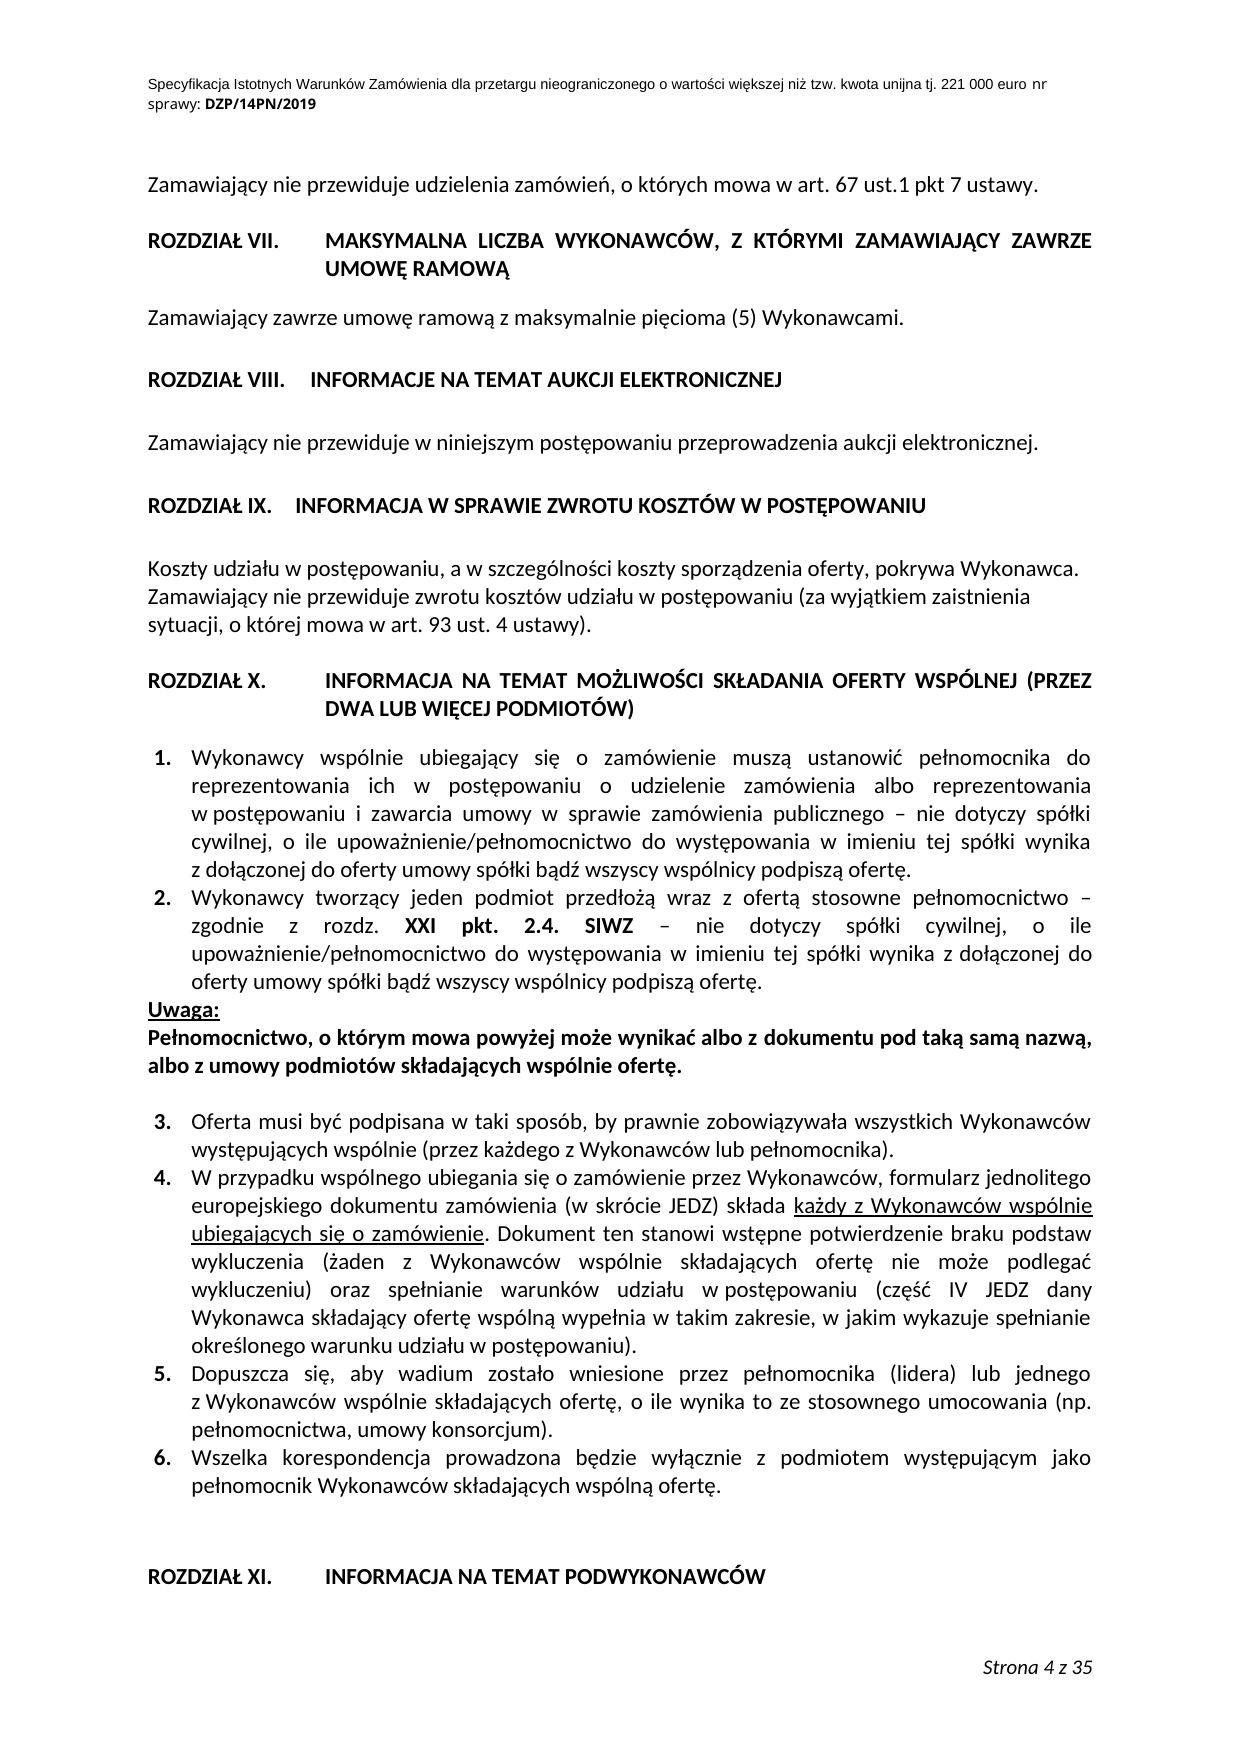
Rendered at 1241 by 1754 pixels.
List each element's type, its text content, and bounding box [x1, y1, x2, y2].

text ROZDZIAŁ VII. MAKSYMALNA LICZBA WYKONAWCÓW, Z KTÓRYMI ZAMAWIAJĄCY ZAWRZE UMOWĘ RAMOWĄ [148, 226, 1092, 282]
text Zamawiający nie przewiduje w niniejszym postępowaniu przeprowadzenia aukcji elektronicznej. [148, 428, 1092, 456]
text ROZDZIAŁ IX. INFORMACJA W SPRAWIE ZWROTU KOSZTÓW W POSTĘPOWANIU [148, 491, 1092, 519]
list Wykonawcy tworzący jeden podmiot przedłożą wraz z ofertą stosowne pełnomocnictwo – zgodnie z rozdz. XXI pkt. 2.4. SIWZ – nie dotyczy spółki cywilnej, o ile upoważnienie/pełnomocnictwo do występowania w imieniu tej spółki wynika z dołączonej do oferty umowy spółki bądź wszyscy wspólnicy podpiszą ofertę. [154, 883, 1092, 995]
text ROZDZIAŁ VIII. INFORMACJE NA TEMAT AUKCJI ELEKTRONICZNEJ [148, 365, 1092, 393]
text Pełnomocnictwo, o którym mowa powyżej może wynikać albo z dokumentu pod taką samą nazwą, albo z umowy podmiotów składających wspólnie ofertę. [148, 1023, 1092, 1079]
list Oferta musi być podpisana w taki sposób, by prawnie zobowiązywała wszystkich Wykonawców występujących wspólnie (przez każdego z Wykonawców lub pełnomocnika). [154, 1107, 1092, 1163]
text Koszty udziału w postępowaniu, a w szczególności koszty sporządzenia oferty, pokrywa Wykonawca. Zamawiający nie przewiduje zwrotu kosztów udziału w postępowaniu (za wyjątkiem zaistnienia sytuacji, o której mowa w art. 93 ust. 4 ustawy). [148, 554, 1092, 638]
list Wykonawcy wspólnie ubiegający się o zamówienie muszą ustanowić pełnomocnika do reprezentowania ich w postępowaniu o udzielenie zamówienia albo reprezentowania w postępowaniu i zawarcia umowy w sprawie zamówienia publicznego – nie dotyczy spółki cywilnej, o ile upoważnienie/pełnomocnictwo do występowania w imieniu tej spółki wynika z dołączonej do oferty umowy spółki bądź wszyscy wspólnicy podpiszą ofertę. [154, 743, 1092, 883]
list Wszelka korespondencja prowadzona będzie wyłącznie z podmiotem występującym jako pełnomocnik Wykonawców składających wspólną ofertę. [154, 1443, 1092, 1499]
text ROZDZIAŁ XI. INFORMACJA NA TEMAT PODWYKONAWCÓW [148, 1562, 1092, 1590]
list W przypadku wspólnego ubiegania się o zamówienie przez Wykonawców, formularz jednolitego europejskiego dokumentu zamówienia (w skrócie JEDZ) składa każdy z Wykonawców wspólnie ubiegających się o zamówienie. Dokument ten stanowi wstępne potwierdzenie braku podstaw wykluczenia (żaden z Wykonawców wspólnie składających ofertę nie może podlegać wykluczeniu) oraz spełnianie warunków udziału w postępowaniu (część IV JEDZ dany Wykonawca składający ofertę wspólną wypełnia w takim zakresie, w jakim wykazuje spełnianie określonego warunku udziału w postępowaniu). [154, 1163, 1092, 1359]
text Zamawiający zawrze umowę ramową z maksymalnie pięcioma (5) Wykonawcami. [148, 303, 1092, 331]
text ROZDZIAŁ X. INFORMACJA NA TEMAT MOŻLIWOŚCI SKŁADANIA OFERTY WSPÓLNEJ (PRZEZ DWA LUB WIĘCEJ PODMIOTÓW) [148, 666, 1092, 722]
text Zamawiający nie przewiduje udzielenia zamówień, o których mowa w art. 67 ust.1 pkt 7 ustawy. [148, 170, 1092, 198]
text Uwaga: [148, 995, 1092, 1023]
list Dopuszcza się, aby wadium zostało wniesione przez pełnomocnika (lidera) lub jednego z Wykonawców wspólnie składających ofertę, o ile wynika to ze stosownego umocowania (np. pełnomocnictwa, umowy konsorcjum). [154, 1359, 1092, 1443]
